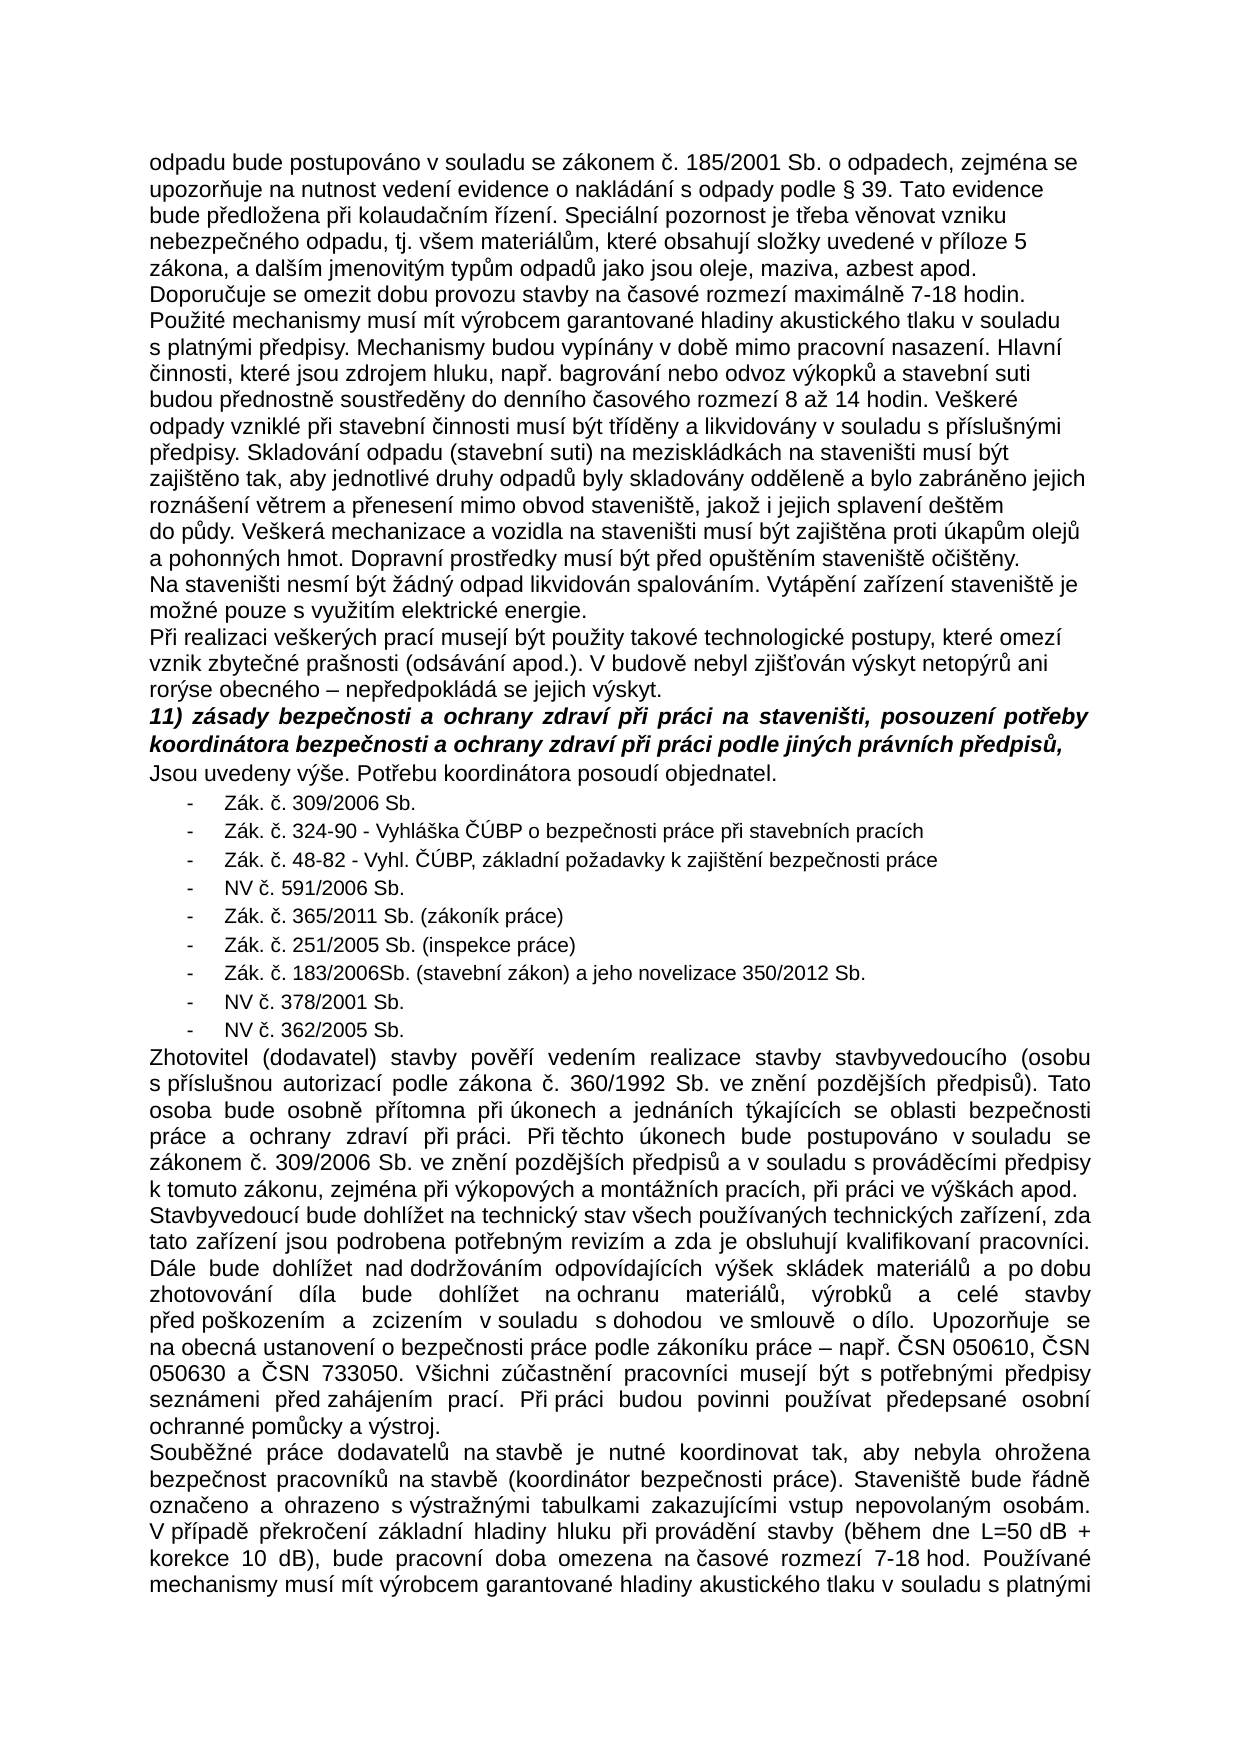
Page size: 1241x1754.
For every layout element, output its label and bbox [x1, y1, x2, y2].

table_header [148, 148, 1093, 1599]
